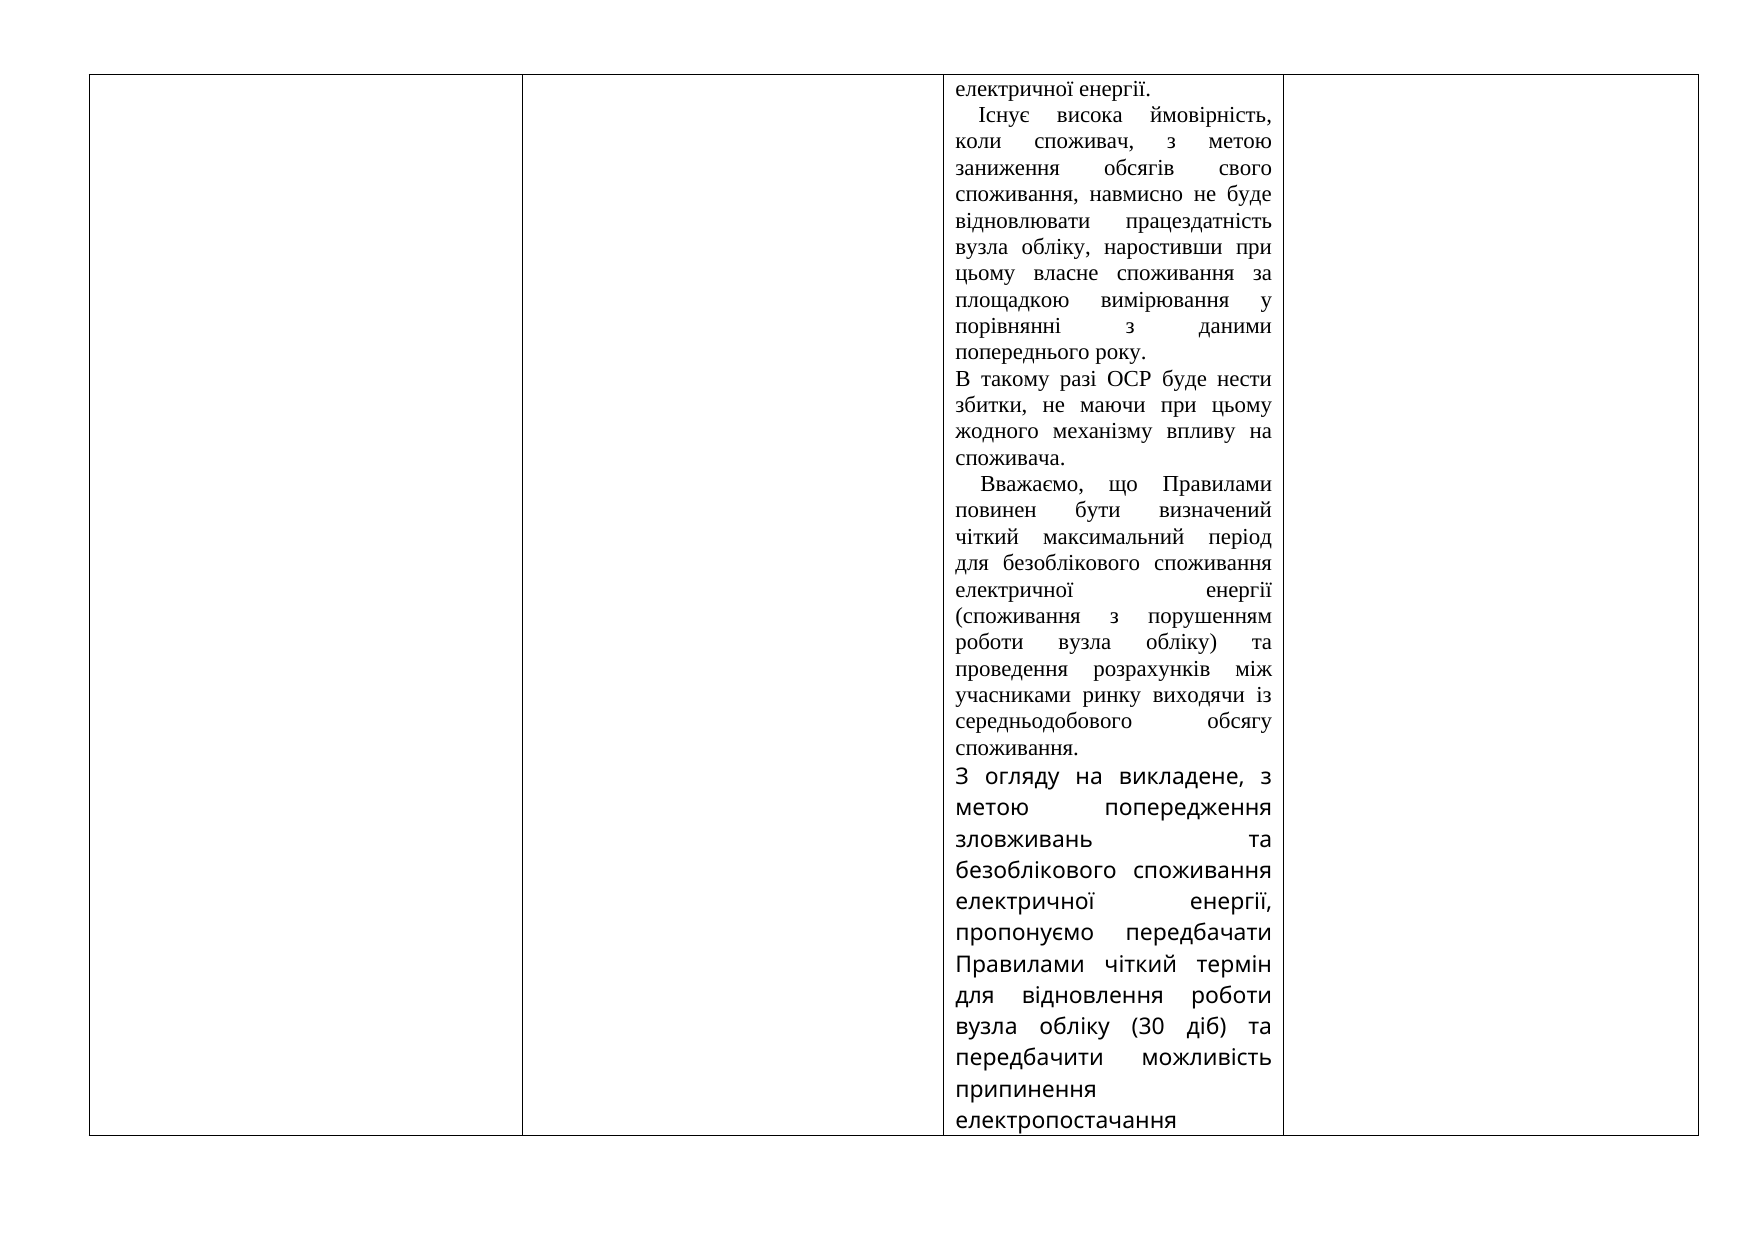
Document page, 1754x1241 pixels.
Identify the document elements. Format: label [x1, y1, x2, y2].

table_cell [944, 75, 1283, 1135]
table_cell [523, 75, 943, 1135]
table_cell [1284, 75, 1698, 1135]
table_cell [90, 75, 522, 1135]
